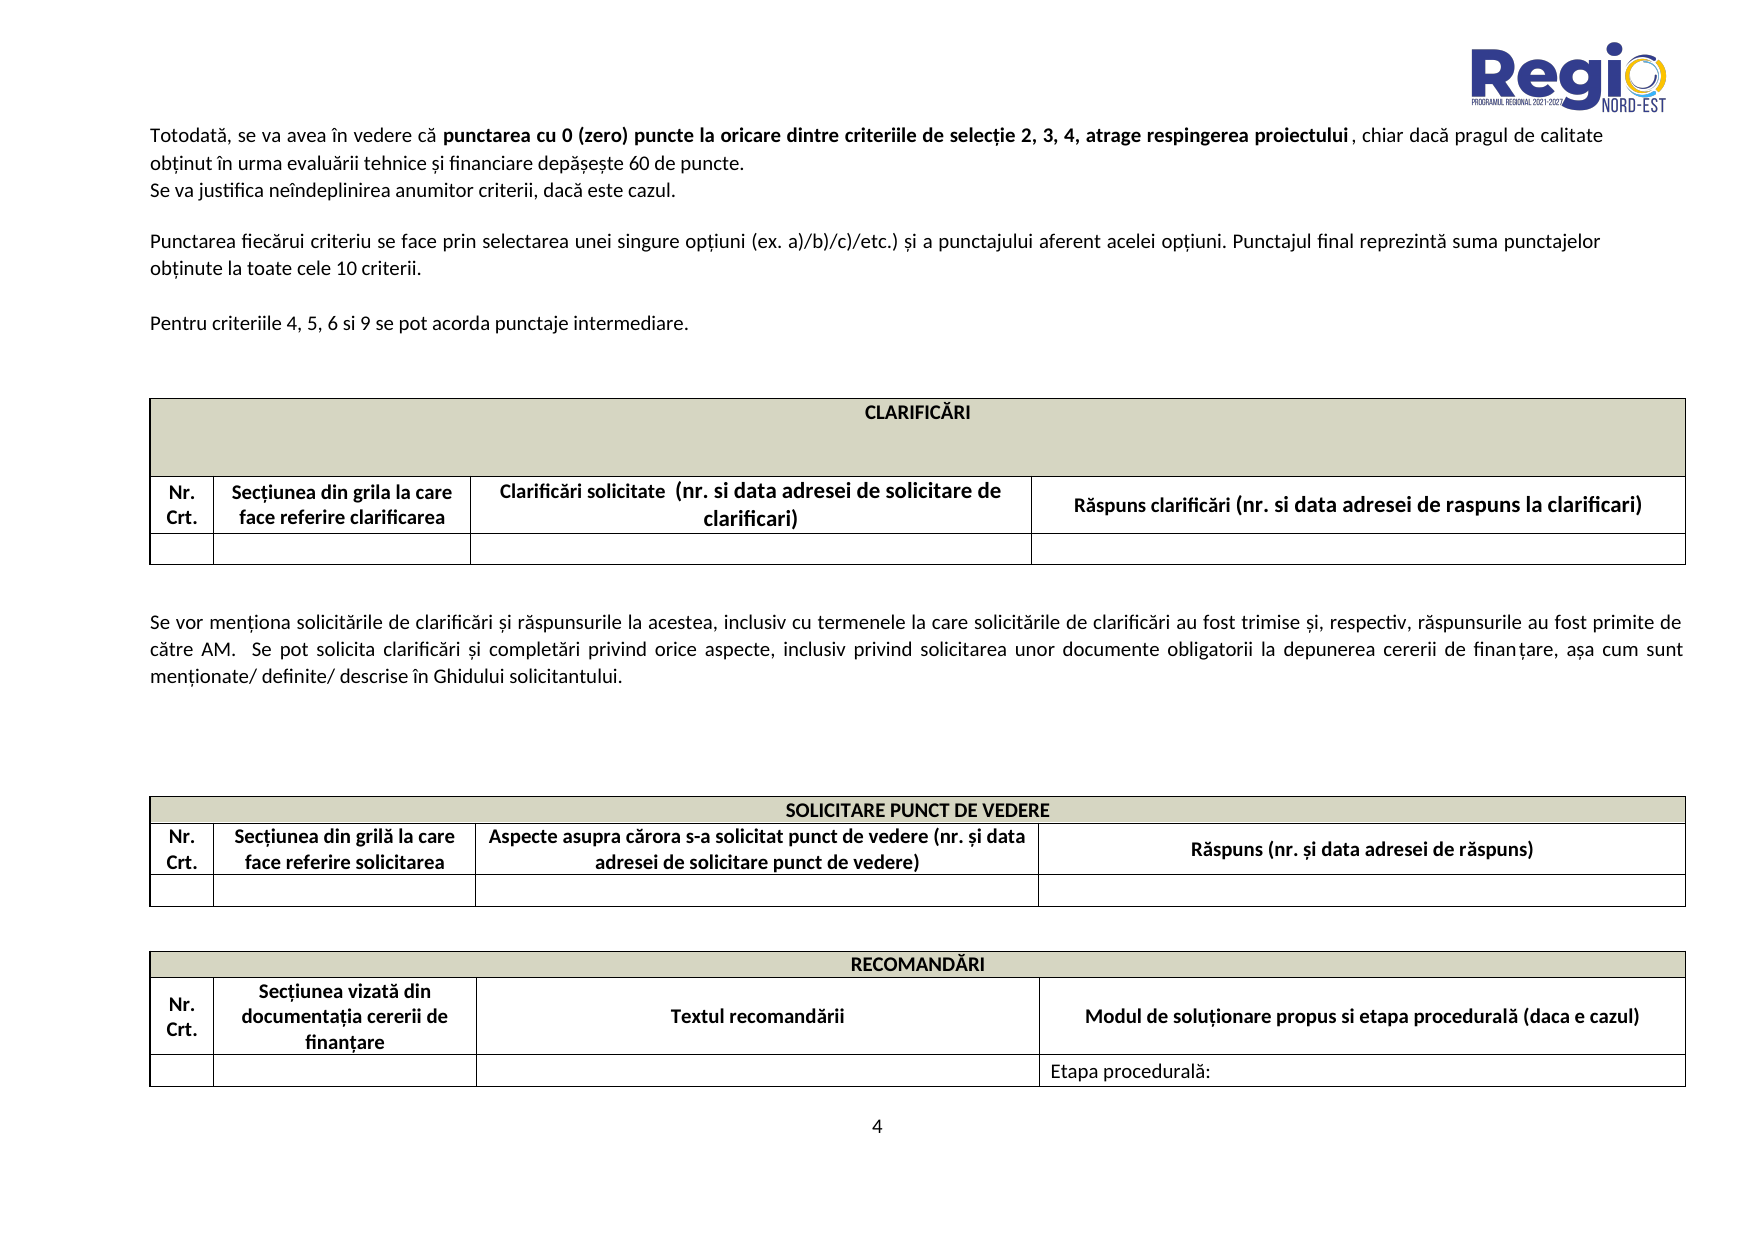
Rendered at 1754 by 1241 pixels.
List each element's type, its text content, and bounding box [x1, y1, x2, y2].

table_cell [1032, 534, 1685, 564]
text Se vor menționa solicitările de clarificări și răspunsurile la acestea, inclusiv cu termenele la care solicitările de clarificări au fost trimise și, respectiv, răspunsurile au fost primite de către AM. Se pot solicita clarificări și completări privind orice aspecte, inclusiv privind solicitarea unor documente obligatorii la depunerea cererii de finanţare, așa cum sunt menţionate/ definite/ descrise în Ghidului solicitantului. [150, 609, 1686, 689]
table_header RECOMANDĂRI [151, 952, 1685, 977]
table_cell Secțiunea din grila la care face referire clarificarea [214, 477, 470, 533]
table_cell Textul recomandării [477, 978, 1039, 1054]
table_cell [214, 534, 470, 564]
table_cell Secțiunea din grilă la care face referire solicitarea [214, 824, 475, 874]
table_cell Răspuns (nr. și data adresei de răspuns) [1039, 824, 1685, 874]
table_header CLARIFICĂRI [151, 399, 1685, 476]
table_cell Etapa procedurală: Modul de soluționare propus: Riscuri: [1040, 1055, 1685, 1086]
table_cell [214, 875, 475, 906]
picture [1468, 37, 1671, 116]
table_cell Secțiunea vizată din documentația cererii de finanțare [214, 978, 476, 1054]
table_cell [151, 1055, 213, 1086]
text Se va justifica neîndeplinirea anumitor criterii, dacă este cazul. [150, 177, 1604, 202]
table_cell Aspecte asupra cărora s-a solicitat punct de vedere (nr. și data adresei de solicitare punct de vedere) [476, 824, 1038, 874]
table_cell [471, 534, 1031, 564]
table_cell [151, 875, 213, 906]
table_cell [151, 534, 213, 564]
table_cell Clarificări solicitate (nr. si data adresei de solicitare de clarificari) [471, 477, 1031, 533]
table_cell Nr. Crt. [151, 477, 213, 533]
table_cell Nr. Crt. [151, 824, 213, 874]
table_cell [477, 1055, 1039, 1086]
text Totodată, se va avea în vedere că punctarea cu 0 (zero) puncte la oricare dintre criteriile de selecție 2, 3, 4, atrage respingerea proiectului, chiar dacă pragul de calitate obținut în urma evaluării tehnice și financiare depășește 60 de puncte. [150, 122, 1604, 175]
table_cell Modul de soluționare propus si etapa procedurală (daca e cazul) [1040, 978, 1685, 1054]
text Pentru criteriile 4, 5, 6 si 9 se pot acorda punctaje intermediare. [150, 310, 1604, 336]
table_cell [214, 1055, 476, 1086]
table_cell [1039, 875, 1685, 906]
table_cell Răspuns clarificări (nr. si data adresei de raspuns la clarificari) [1032, 477, 1685, 533]
text Punctarea fiecărui criteriu se face prin selectarea unei singure opțiuni (ex. a)/b)/c)/etc.) și a punctajului aferent acelei opțiuni. Punctajul final reprezintă suma punctajelor obținute la toate cele 10 criterii. [150, 228, 1604, 281]
table_cell Nr. Crt. [151, 978, 213, 1054]
table_cell [476, 875, 1038, 906]
table_header SOLICITARE PUNCT DE VEDERE [151, 797, 1685, 822]
